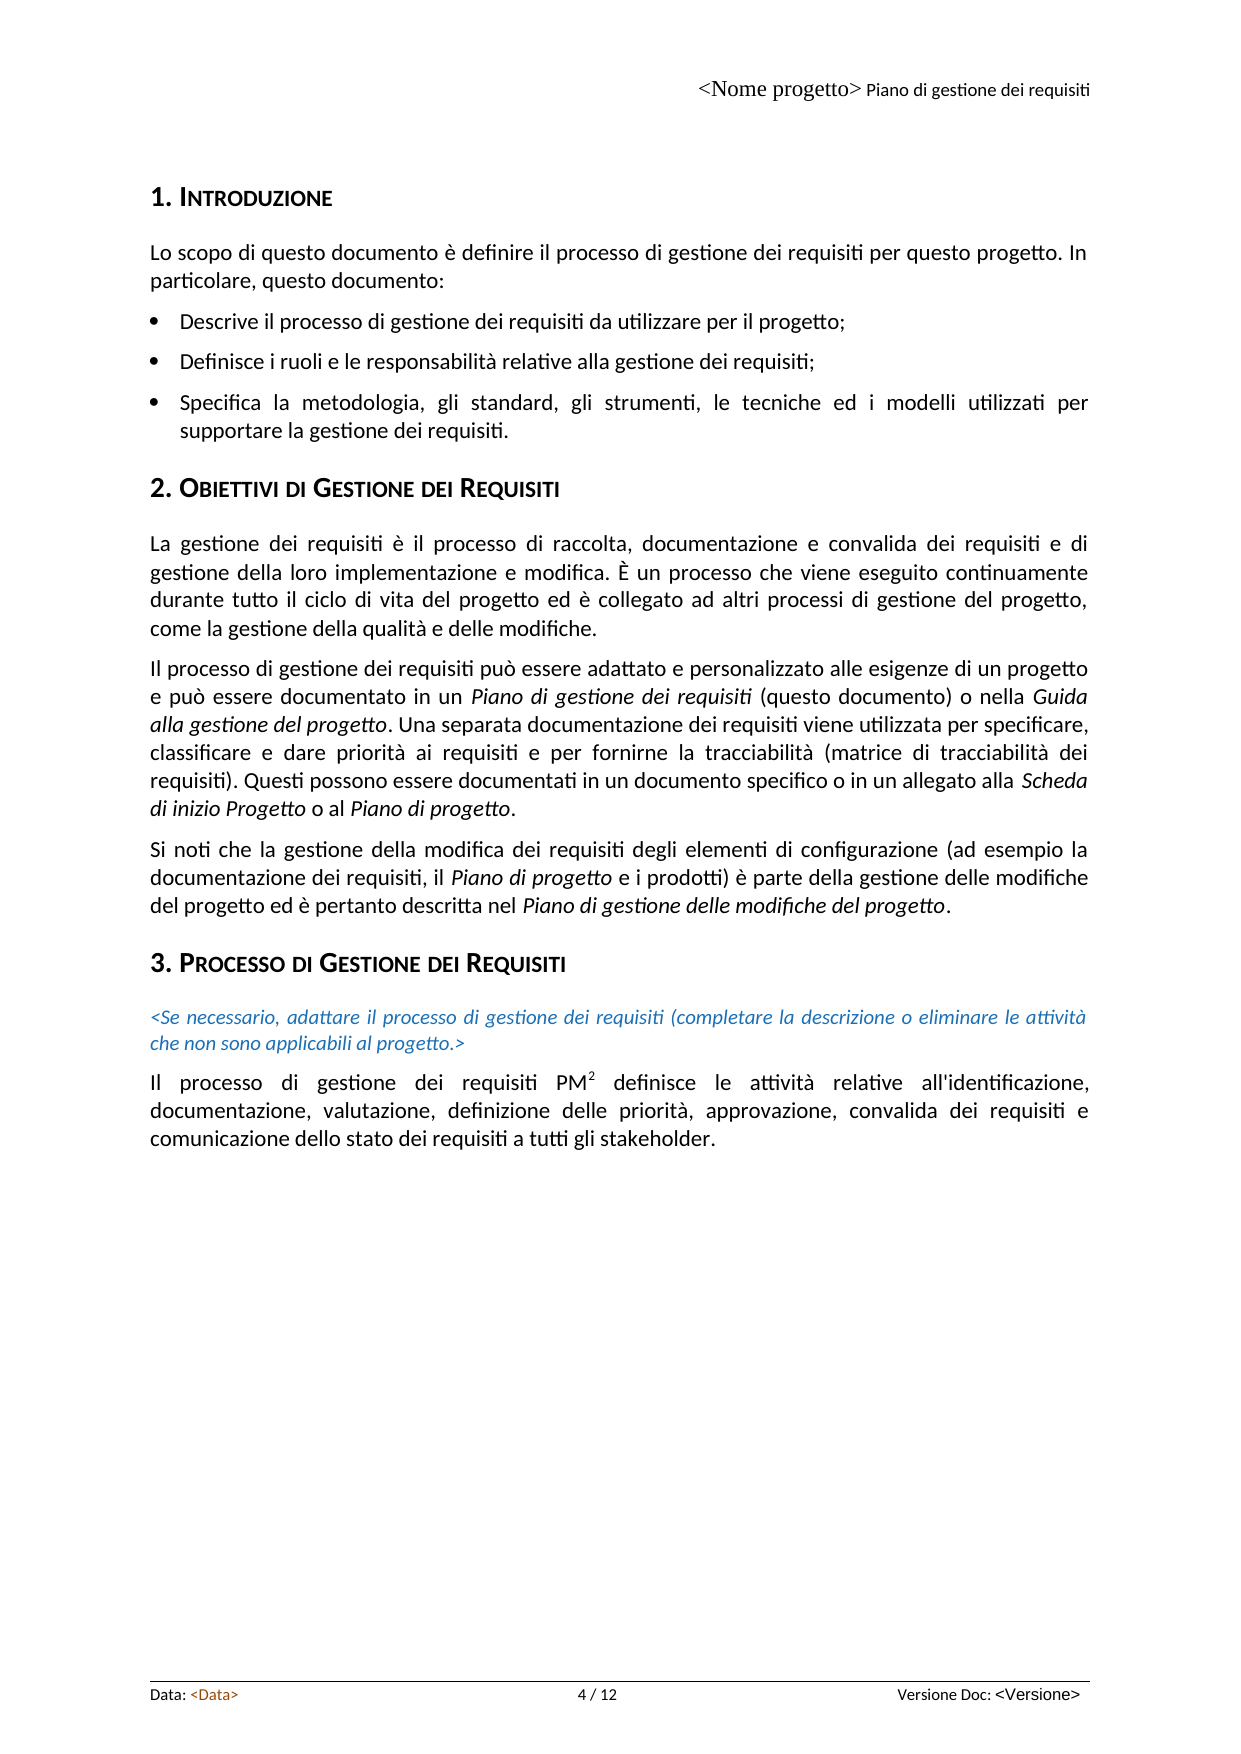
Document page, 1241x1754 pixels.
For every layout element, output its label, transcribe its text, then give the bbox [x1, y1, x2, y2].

subtitle Introduzione [150, 178, 1090, 213]
text Il processo di gestione dei requisiti può essere adattato e personalizzato alle esigenze di un progetto e può essere documentato in un Piano di gestione dei requisiti (questo documento) o nella Guida alla gestione del progetto. Una separata documentazione dei requisiti viene utilizzata per specificare, classificare e dare priorità ai requisiti e per fornirne la tracciabilità (matrice di tracciabilità dei requisiti). Questi possono essere documentati in un documento specifico o in un allegato alla Scheda di inizio Progetto o al Piano di progetto. [150, 654, 1090, 822]
list Lo scopo di questo documento è definire il processo di gestione dei requisiti per questo progetto. In particolare, questo documento: [150, 238, 1090, 294]
list Definisce i ruoli e le responsabilità relative alla gestione dei requisiti; [150, 347, 1090, 375]
text <Se necessario, adattare il processo di gestione dei requisiti (completare la descrizione o eliminare le attività che non sono applicabili al progetto.> [150, 1004, 1090, 1055]
subtitle Obiettivi di Gestione dei Requisiti [150, 469, 1090, 504]
list Specifica la metodologia, gli standard, gli strumenti, le tecniche ed i modelli utilizzati per supportare la gestione dei requisiti. [150, 388, 1090, 444]
subtitle Processo di Gestione dei Requisiti [150, 944, 1090, 979]
text Il processo di gestione dei requisiti PM2 definisce le attività relative all'identificazione, documentazione, valutazione, definizione delle priorità, approvazione, convalida dei requisiti e comunicazione dello stato dei requisiti a tutti gli stakeholder. [150, 1068, 1090, 1152]
text La gestione dei requisiti è il processo di raccolta, documentazione e convalida dei requisiti e di gestione della loro implementazione e modifica. È un processo che viene eseguito continuamente durante tutto il ciclo di vita del progetto ed è collegato ad altri processi di gestione del progetto, come la gestione della qualità e delle modifiche. [150, 529, 1090, 642]
text Si noti che la gestione della modifica dei requisiti degli elementi di configurazione (ad esempio la documentazione dei requisiti, il Piano di progetto e i prodotti) è parte della gestione delle modifiche del progetto ed è pertanto descritta nel Piano di gestione delle modifiche del progetto. [150, 835, 1090, 919]
list Descrive il processo di gestione dei requisiti da utilizzare per il progetto; [150, 307, 1090, 335]
